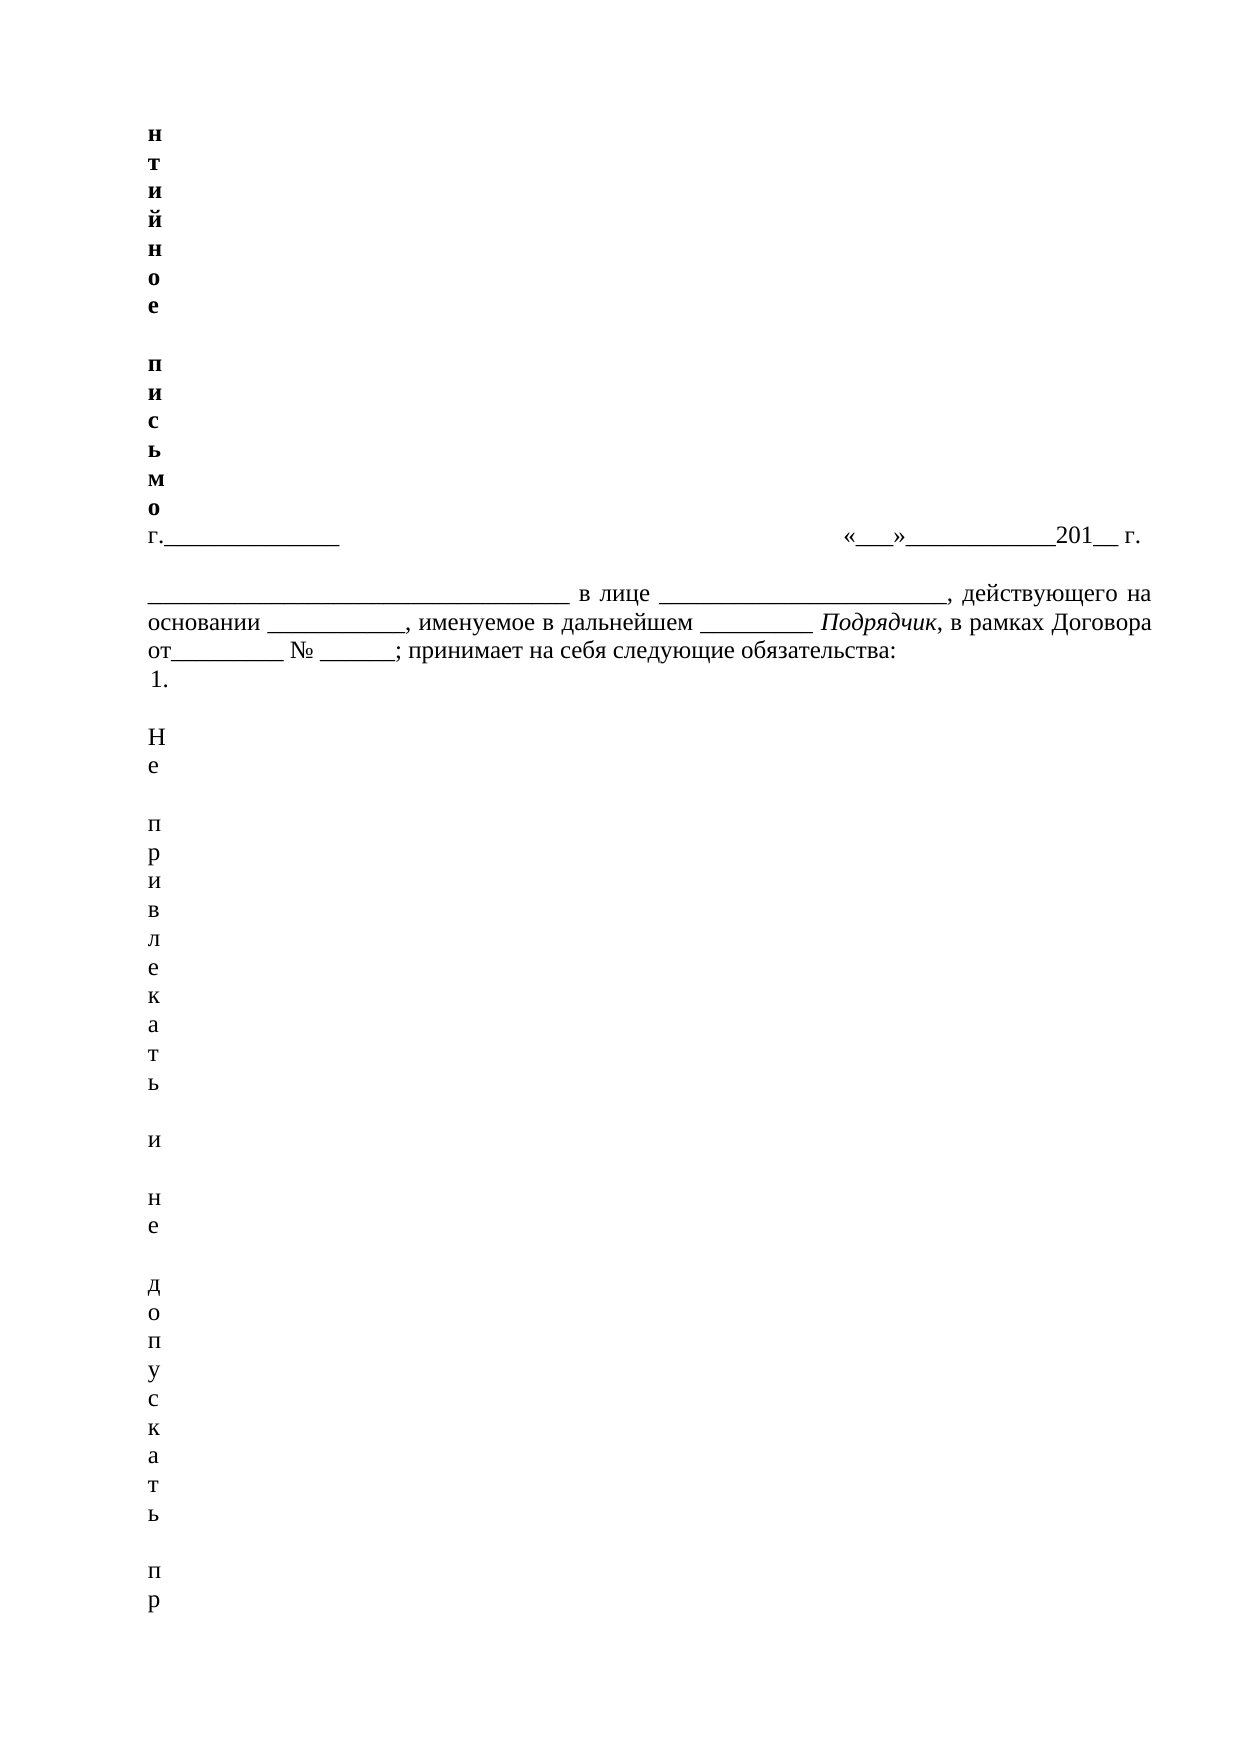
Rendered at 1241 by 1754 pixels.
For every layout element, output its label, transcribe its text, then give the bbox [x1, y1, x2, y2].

text г.______________ «___»____________201__ г. [148, 521, 1152, 549]
text __________________________________ в лице _______________________, действующего на основании ___________, именуемое в дальнейшем _________ Подрядчик, в рамках Договора от_________ № ______; принимает на себя следующие обязательства: [148, 578, 1152, 664]
